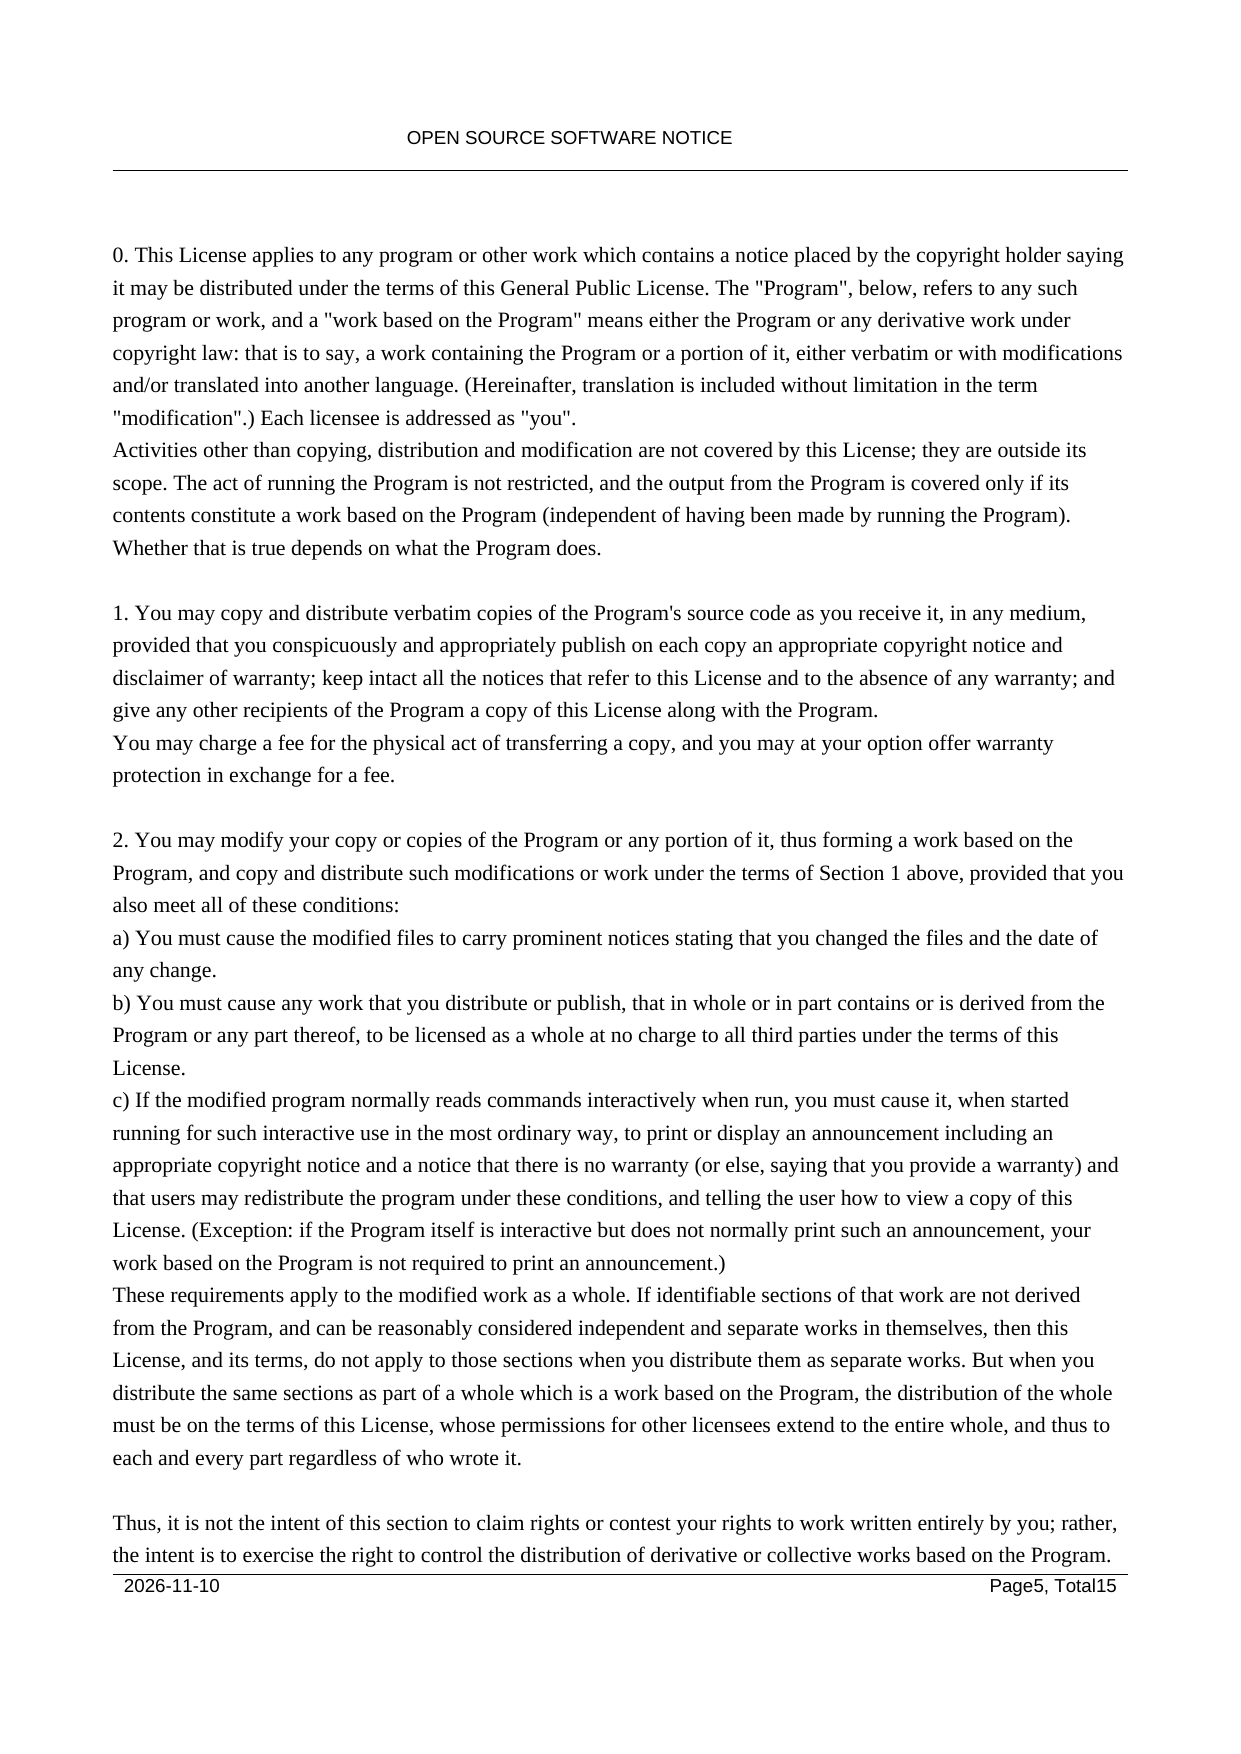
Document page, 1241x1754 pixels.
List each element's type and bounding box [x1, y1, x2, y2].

text [112, 206, 1128, 1571]
